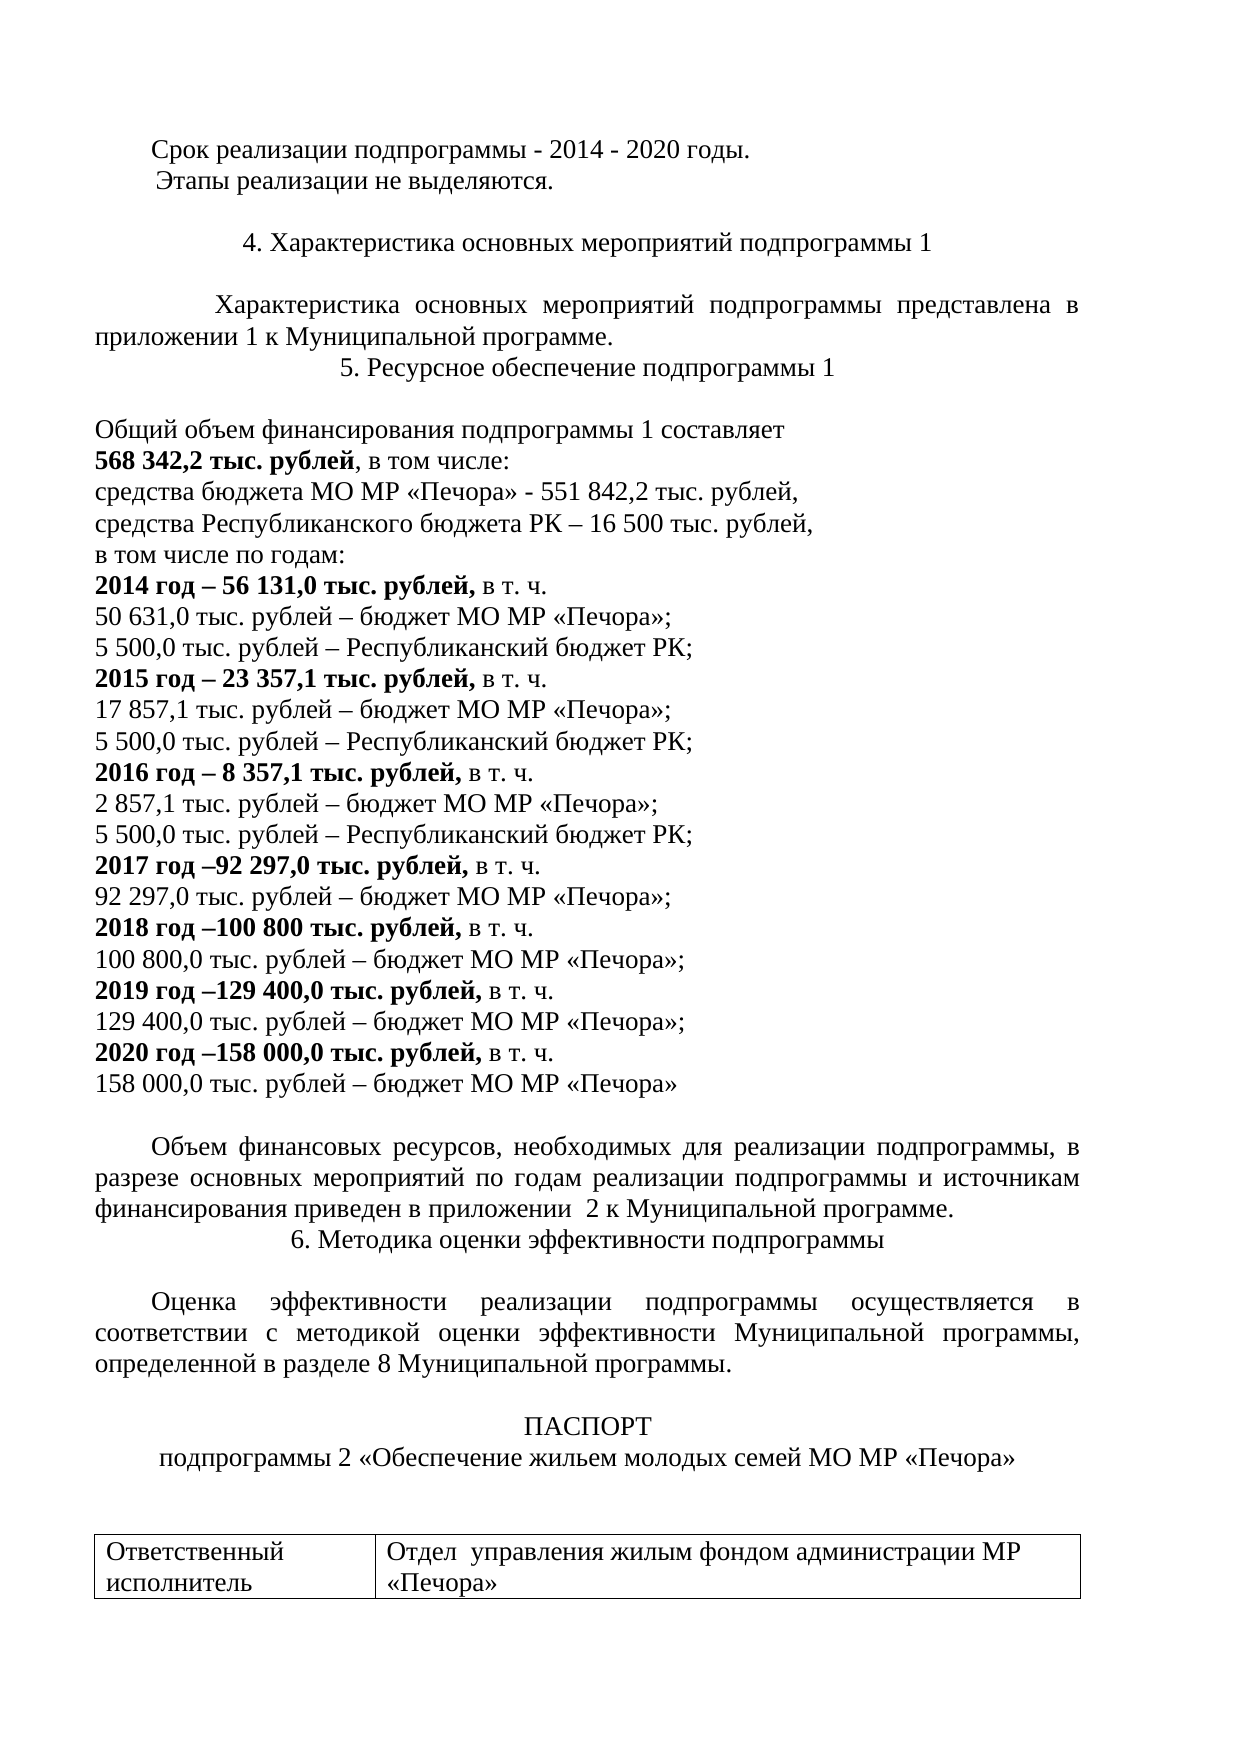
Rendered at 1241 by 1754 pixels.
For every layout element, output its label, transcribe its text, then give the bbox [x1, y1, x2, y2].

text 568 342,2 тыс. рублей, в том числе: [94, 444, 1081, 476]
text 6. Методика оценки эффективности подпрограммы [94, 1223, 1081, 1254]
text 5. Ресурсное обеспечение подпрограммы 1 [94, 351, 1081, 382]
text Объем финансовых ресурсов, необходимых для реализации подпрограммы, в разрезе основных мероприятий по годам реализации подпрограммы и источникам финансирования приведен в приложении 2 к Муниципальной программе. [94, 1129, 1081, 1223]
text 158 000,0 тыс. рублей – бюджет МО МР «Печора» [94, 1067, 1081, 1098]
text 2019 год –129 400,0 тыс. рублей, в т. ч. [94, 974, 1081, 1005]
table_header Ответственный исполнитель подпрограммы 2 [95, 1535, 375, 1597]
text 5 500,0 тыс. рублей – Республиканский бюджет РК; [94, 818, 1081, 849]
text Срок реализации подпрограммы - 2014 - 2020 годы. [94, 133, 1081, 164]
text Оценка эффективности реализации подпрограммы осуществляется в соответствии с методикой оценки эффективности Муниципальной программы, определенной в разделе 8 Муниципальной программы. [94, 1285, 1081, 1379]
text Общий объем финансирования подпрограммы 1 составляет [94, 413, 1081, 444]
text 2014 год – 56 131,0 тыс. рублей, в т. ч. [94, 569, 1081, 600]
text средства Республиканского бюджета РК – 16 500 тыс. рублей, [94, 507, 1081, 538]
text 92 297,0 тыс. рублей – бюджет МО МР «Печора»; [94, 880, 1081, 912]
text 2017 год –92 297,0 тыс. рублей, в т. ч. [94, 849, 1081, 880]
text 4. Характеристика основных мероприятий подпрограммы 1 [94, 226, 1081, 257]
text 2015 год – 23 357,1 тыс. рублей, в т. ч. [94, 662, 1081, 693]
text 129 400,0 тыс. рублей – бюджет МО МР «Печора»; [94, 1005, 1081, 1036]
text средства бюджета МО МР «Печора» - 551 842,2 тыс. рублей, [94, 476, 1081, 507]
text 2020 год –158 000,0 тыс. рублей, в т. ч. [94, 1036, 1081, 1067]
text Характеристика основных мероприятий подпрограммы представлена в приложении 1 к Муниципальной программе. [94, 289, 1081, 351]
text 5 500,0 тыс. рублей – Республиканский бюджет РК; [94, 725, 1081, 756]
text в том числе по годам: [94, 538, 1081, 569]
text 100 800,0 тыс. рублей – бюджет МО МР «Печора»; [94, 943, 1081, 974]
text 2018 год –100 800 тыс. рублей, в т. ч. [94, 912, 1081, 943]
text 50 631,0 тыс. рублей – бюджет МО МР «Печора»; [94, 600, 1081, 631]
text 17 857,1 тыс. рублей – бюджет МО МР «Печора»; [94, 693, 1081, 725]
text Этапы реализации не выделяются. [94, 164, 1081, 195]
text ПАСПОРТ [94, 1410, 1081, 1441]
text подпрограммы 2 «Обеспечение жильем молодых семей МО МР «Печора» [94, 1441, 1081, 1472]
text 2016 год – 8 357,1 тыс. рублей, в т. ч. [94, 756, 1081, 787]
text 5 500,0 тыс. рублей – Республиканский бюджет РК; [94, 631, 1081, 662]
text 2 857,1 тыс. рублей – бюджет МО МР «Печора»; [94, 787, 1081, 818]
table_header Отдел управления жилым фондом администрации МР «Печора» [376, 1535, 1080, 1597]
